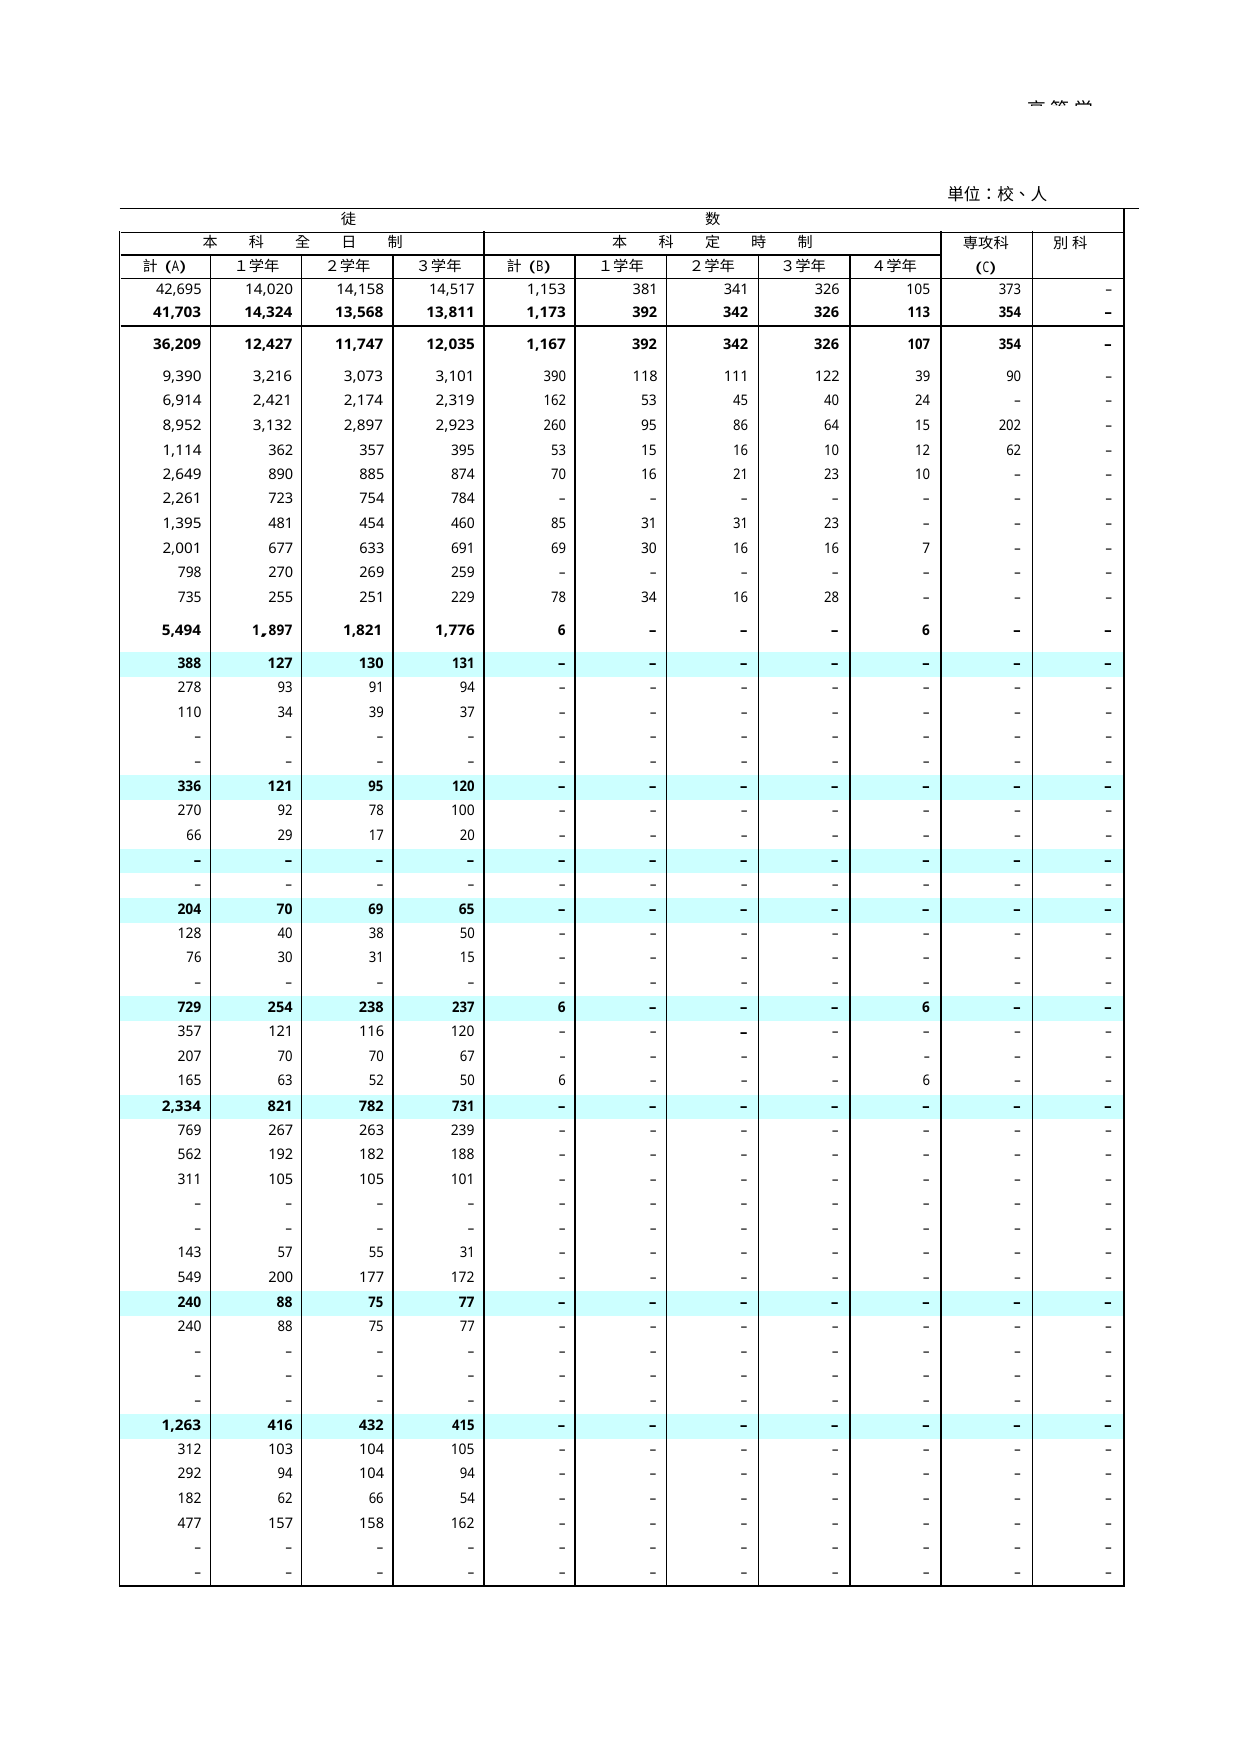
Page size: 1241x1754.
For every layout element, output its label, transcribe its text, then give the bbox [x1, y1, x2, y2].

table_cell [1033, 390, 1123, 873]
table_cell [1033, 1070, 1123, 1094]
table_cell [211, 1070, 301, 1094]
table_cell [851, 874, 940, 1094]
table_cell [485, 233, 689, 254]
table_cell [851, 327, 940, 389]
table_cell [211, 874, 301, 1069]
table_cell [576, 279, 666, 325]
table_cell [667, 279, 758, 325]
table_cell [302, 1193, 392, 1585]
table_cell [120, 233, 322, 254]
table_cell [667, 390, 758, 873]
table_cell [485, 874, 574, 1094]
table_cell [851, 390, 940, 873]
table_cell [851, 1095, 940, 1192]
text 単位：校、人 [106, 182, 1047, 205]
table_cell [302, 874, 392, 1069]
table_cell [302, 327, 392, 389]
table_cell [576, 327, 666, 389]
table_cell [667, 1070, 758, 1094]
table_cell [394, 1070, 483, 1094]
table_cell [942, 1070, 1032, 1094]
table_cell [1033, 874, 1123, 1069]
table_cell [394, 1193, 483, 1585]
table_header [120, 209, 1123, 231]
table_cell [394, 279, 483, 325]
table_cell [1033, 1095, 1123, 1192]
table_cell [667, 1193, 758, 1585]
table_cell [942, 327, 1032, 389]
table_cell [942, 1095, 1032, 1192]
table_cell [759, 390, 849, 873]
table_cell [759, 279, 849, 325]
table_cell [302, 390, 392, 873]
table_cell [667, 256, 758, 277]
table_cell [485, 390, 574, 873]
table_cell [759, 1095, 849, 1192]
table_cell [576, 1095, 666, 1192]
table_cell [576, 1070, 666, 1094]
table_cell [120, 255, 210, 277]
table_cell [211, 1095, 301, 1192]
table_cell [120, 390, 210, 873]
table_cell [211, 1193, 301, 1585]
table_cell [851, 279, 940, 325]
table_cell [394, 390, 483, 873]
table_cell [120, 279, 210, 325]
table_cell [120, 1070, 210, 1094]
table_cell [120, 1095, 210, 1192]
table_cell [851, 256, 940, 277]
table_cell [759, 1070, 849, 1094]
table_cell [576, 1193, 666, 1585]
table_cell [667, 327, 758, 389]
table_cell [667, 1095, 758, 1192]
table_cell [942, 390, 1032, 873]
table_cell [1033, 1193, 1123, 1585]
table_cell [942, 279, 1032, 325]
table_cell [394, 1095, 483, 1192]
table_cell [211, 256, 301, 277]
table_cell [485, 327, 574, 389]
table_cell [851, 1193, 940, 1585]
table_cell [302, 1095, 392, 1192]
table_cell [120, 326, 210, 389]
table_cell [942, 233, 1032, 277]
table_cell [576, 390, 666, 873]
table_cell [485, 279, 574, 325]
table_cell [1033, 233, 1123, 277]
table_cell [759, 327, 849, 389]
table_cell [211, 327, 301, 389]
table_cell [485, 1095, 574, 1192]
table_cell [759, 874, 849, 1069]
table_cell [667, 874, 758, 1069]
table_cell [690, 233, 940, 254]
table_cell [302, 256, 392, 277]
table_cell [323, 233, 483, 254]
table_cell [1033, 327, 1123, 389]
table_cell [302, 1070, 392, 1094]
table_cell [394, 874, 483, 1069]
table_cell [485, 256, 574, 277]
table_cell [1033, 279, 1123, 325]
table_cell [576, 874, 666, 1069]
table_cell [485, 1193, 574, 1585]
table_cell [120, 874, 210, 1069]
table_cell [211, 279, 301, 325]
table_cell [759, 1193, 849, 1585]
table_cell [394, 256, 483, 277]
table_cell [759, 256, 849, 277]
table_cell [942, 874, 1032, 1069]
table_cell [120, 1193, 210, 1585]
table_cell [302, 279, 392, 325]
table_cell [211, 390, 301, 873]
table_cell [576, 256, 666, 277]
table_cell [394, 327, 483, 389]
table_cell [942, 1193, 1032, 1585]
